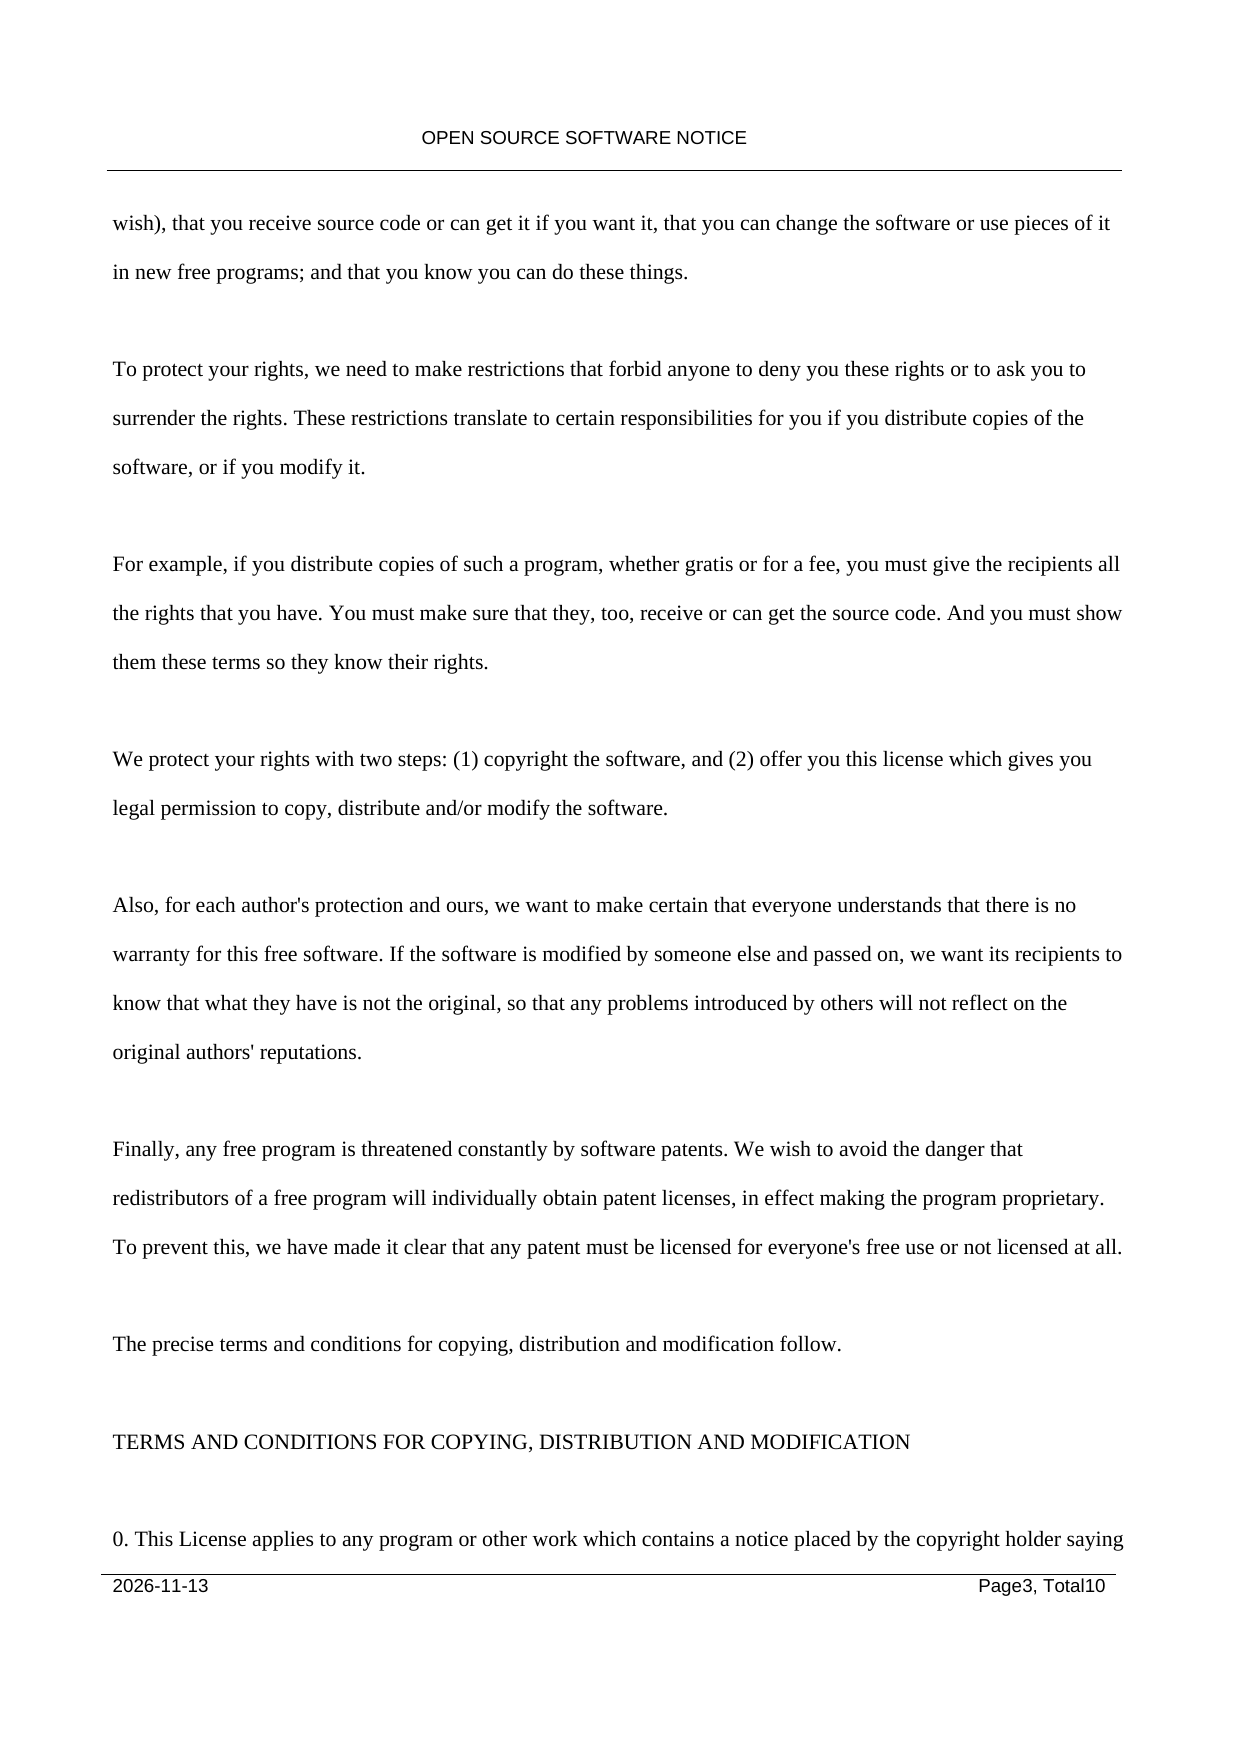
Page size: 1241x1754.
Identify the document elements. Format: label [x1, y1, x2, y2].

text [112, 206, 1128, 1555]
